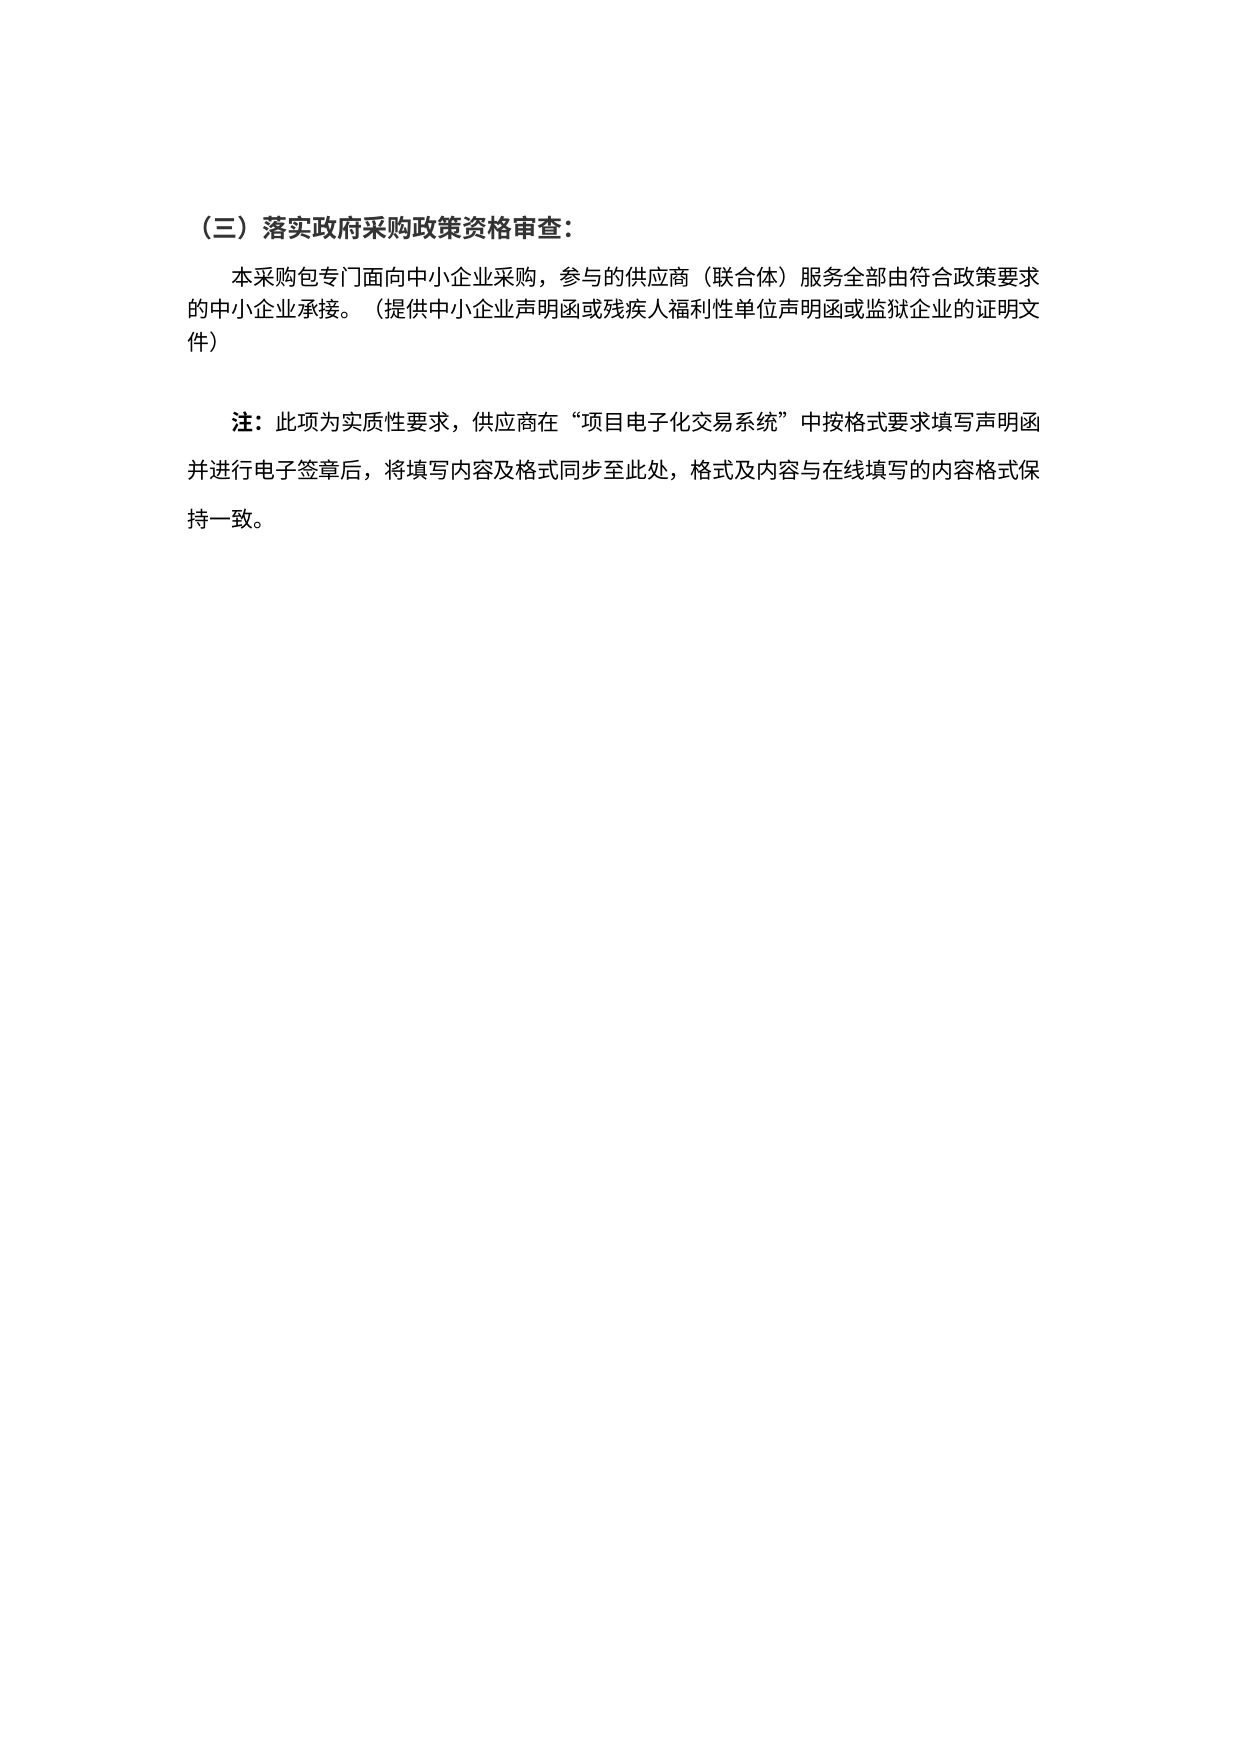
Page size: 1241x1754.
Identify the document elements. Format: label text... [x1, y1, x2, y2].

text 注：此项为实质性要求，供应商在“项目电子化交易系统”中按格式要求填写声明函并进行电子签章后，将填写内容及格式同步至此处，格式及内容与在线填写的内容格式保持一致。 [187, 404, 1053, 534]
subtitle （三）落实政府采购政策资格审查： [187, 194, 1053, 259]
text 本采购包专门面向中小企业采购，参与的供应商（联合体）服务全部由符合政策要求的中小企业承接。（提供中小企业声明函或残疾人福利性单位声明函或监狱企业的证明文件） [187, 259, 1053, 357]
